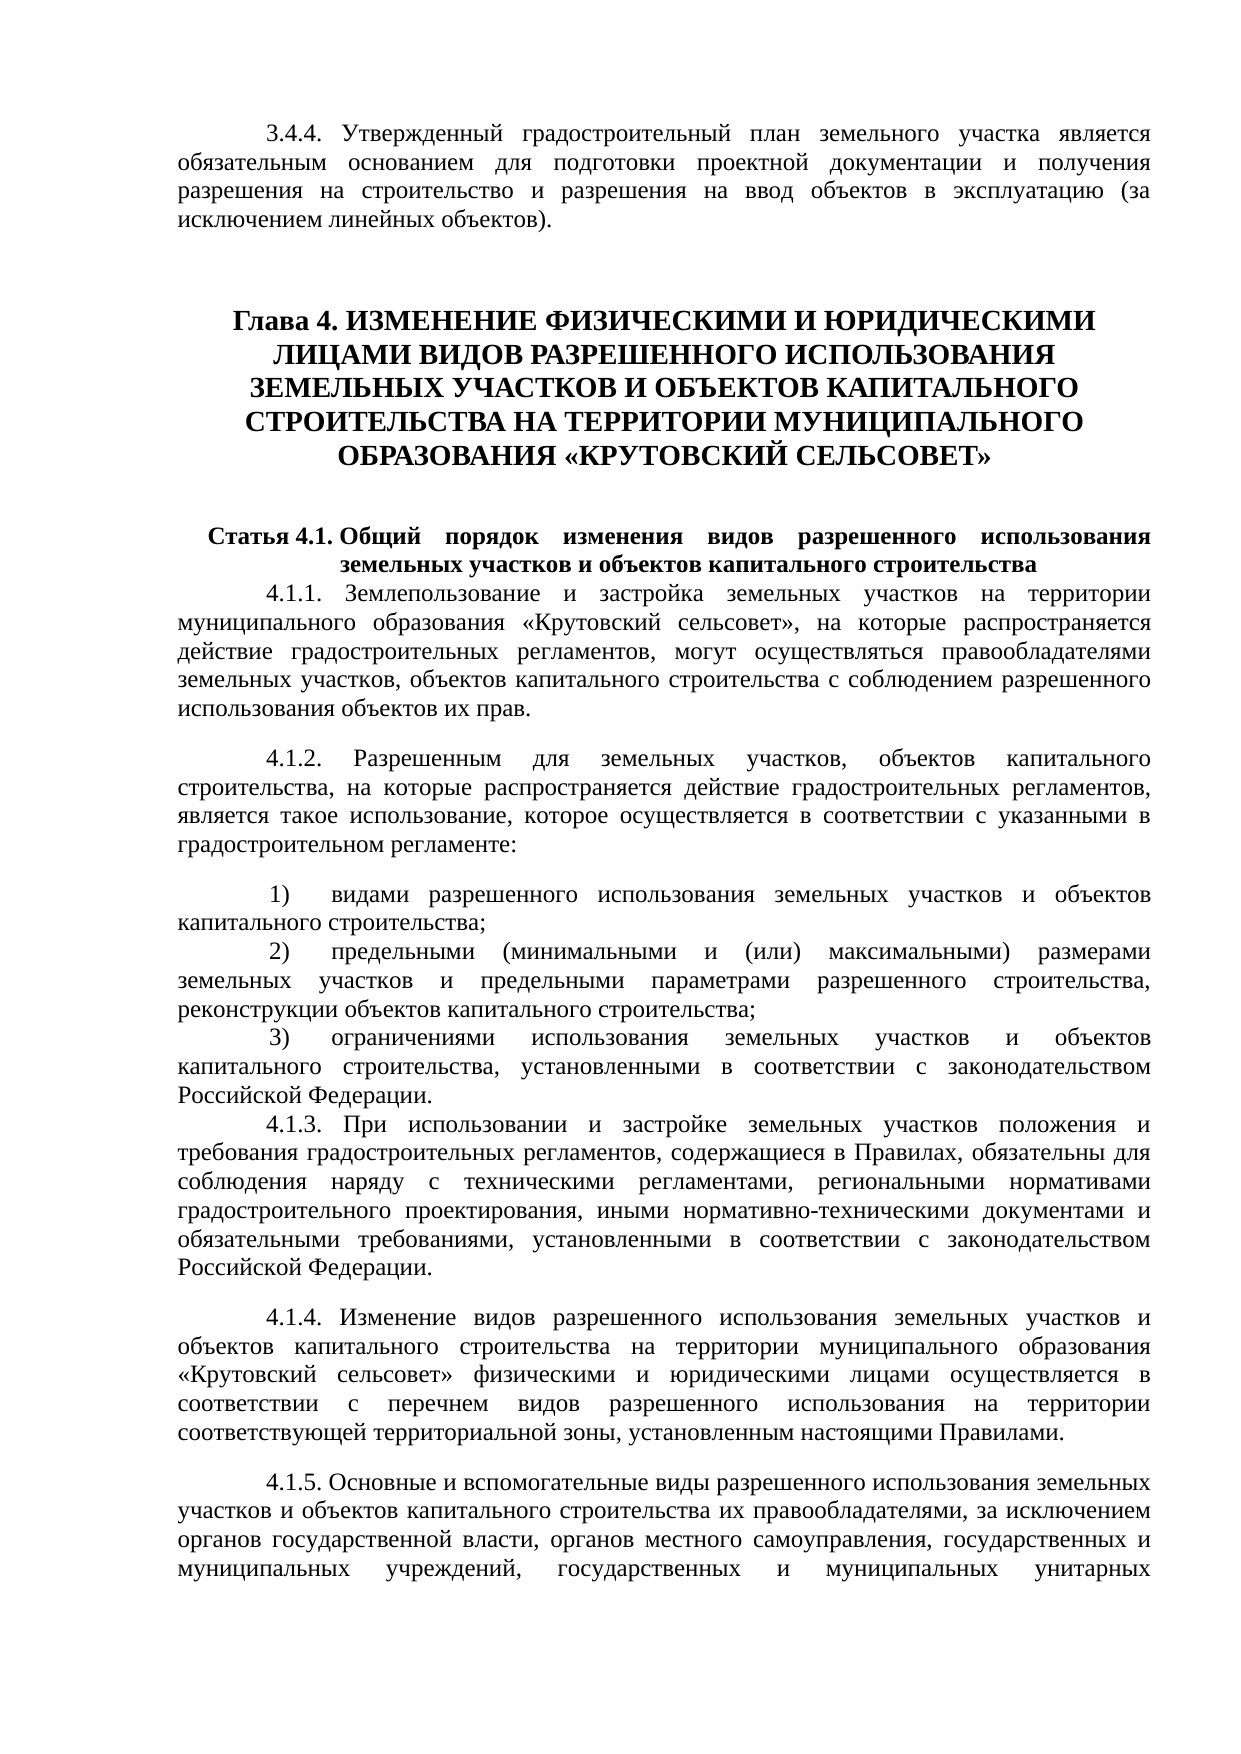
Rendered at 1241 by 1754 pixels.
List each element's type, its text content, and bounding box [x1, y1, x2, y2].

text 4.1.2. Разрешенным для земельных участков, объектов капитального строительства, на которые распространяется действие градостроительных регламентов, является такое использование, которое осуществляется в соответствии с указанными в градостроительном регламенте: [177, 743, 1152, 858]
text 3.4.4. Утвержденный градостроительный план земельного участка является обязательным основанием для подготовки проектной документации и получения разрешения на строительство и разрешения на ввод объектов в эксплуатацию (за исключением линейных объектов). [177, 118, 1152, 233]
list предельными (минимальными и (или) максимальными) размерами земельных участков и предельными параметрами разрешенного строительства, реконструкции объектов капитального строительства; [177, 936, 1152, 1022]
list видами разрешенного использования земельных участков и объектов капитального строительства; [177, 879, 1152, 936]
list ограничениями использования земельных участков и объектов капитального строительства, установленными в соответствии с законодательством Российской Федерации. [177, 1022, 1152, 1109]
text 4.1.1. Землепользование и застройка земельных участков на территории муниципального образования «Крутовский сельсовет», на которые распространяется действие градостроительных регламентов, могут осуществляться правообладателями земельных участков, объектов капитального строительства с соблюдением разрешенного использования объектов их прав. [177, 578, 1152, 722]
list Общий порядок изменения видов разрешенного использования земельных участков и объектов капитального строительства [207, 521, 1152, 578]
text 4.1.3. При использовании и застройке земельных участков положения и требования градостроительных регламентов, содержащиеся в Правилах, обязательны для соблюдения наряду с техническими регламентами, региональными нормативами градостроительного проектирования, иными нормативно-техническими документами и обязательными требованиями, установленными в соответствии с законодательством Российской Федерации. [177, 1109, 1152, 1281]
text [177, 1467, 1152, 1582]
text 4.1.4. Изменение видов разрешенного использования земельных участков и объектов капитального строительства на территории муниципального образования «Крутовский сельсовет» физическими и юридическими лицами осуществляется в соответствии с перечнем видов разрешенного использования на территории соответствующей территориальной зоны, установленным настоящими Правилами. [177, 1302, 1152, 1446]
subtitle ИЗМЕНЕНИЕ ФИЗИЧЕСКИМИ И ЮРИДИЧЕСКИМИ ЛИЦАМИ ВИДОВ РАЗРЕШЕННОГО ИСПОЛЬЗОВАНИЯ ЗЕМЕЛЬНЫХ УЧАСТКОВ И ОБЪЕКТОВ КАПИТАЛЬНОГО СТРОИТЕЛЬСТВА НА ТЕРРИТОРИИ МУНИЦИПАЛЬНОГО ОБРАЗОВАНИЯ «КРУТОВСКИЙ СЕЛЬСОВЕТ» [177, 303, 1152, 471]
